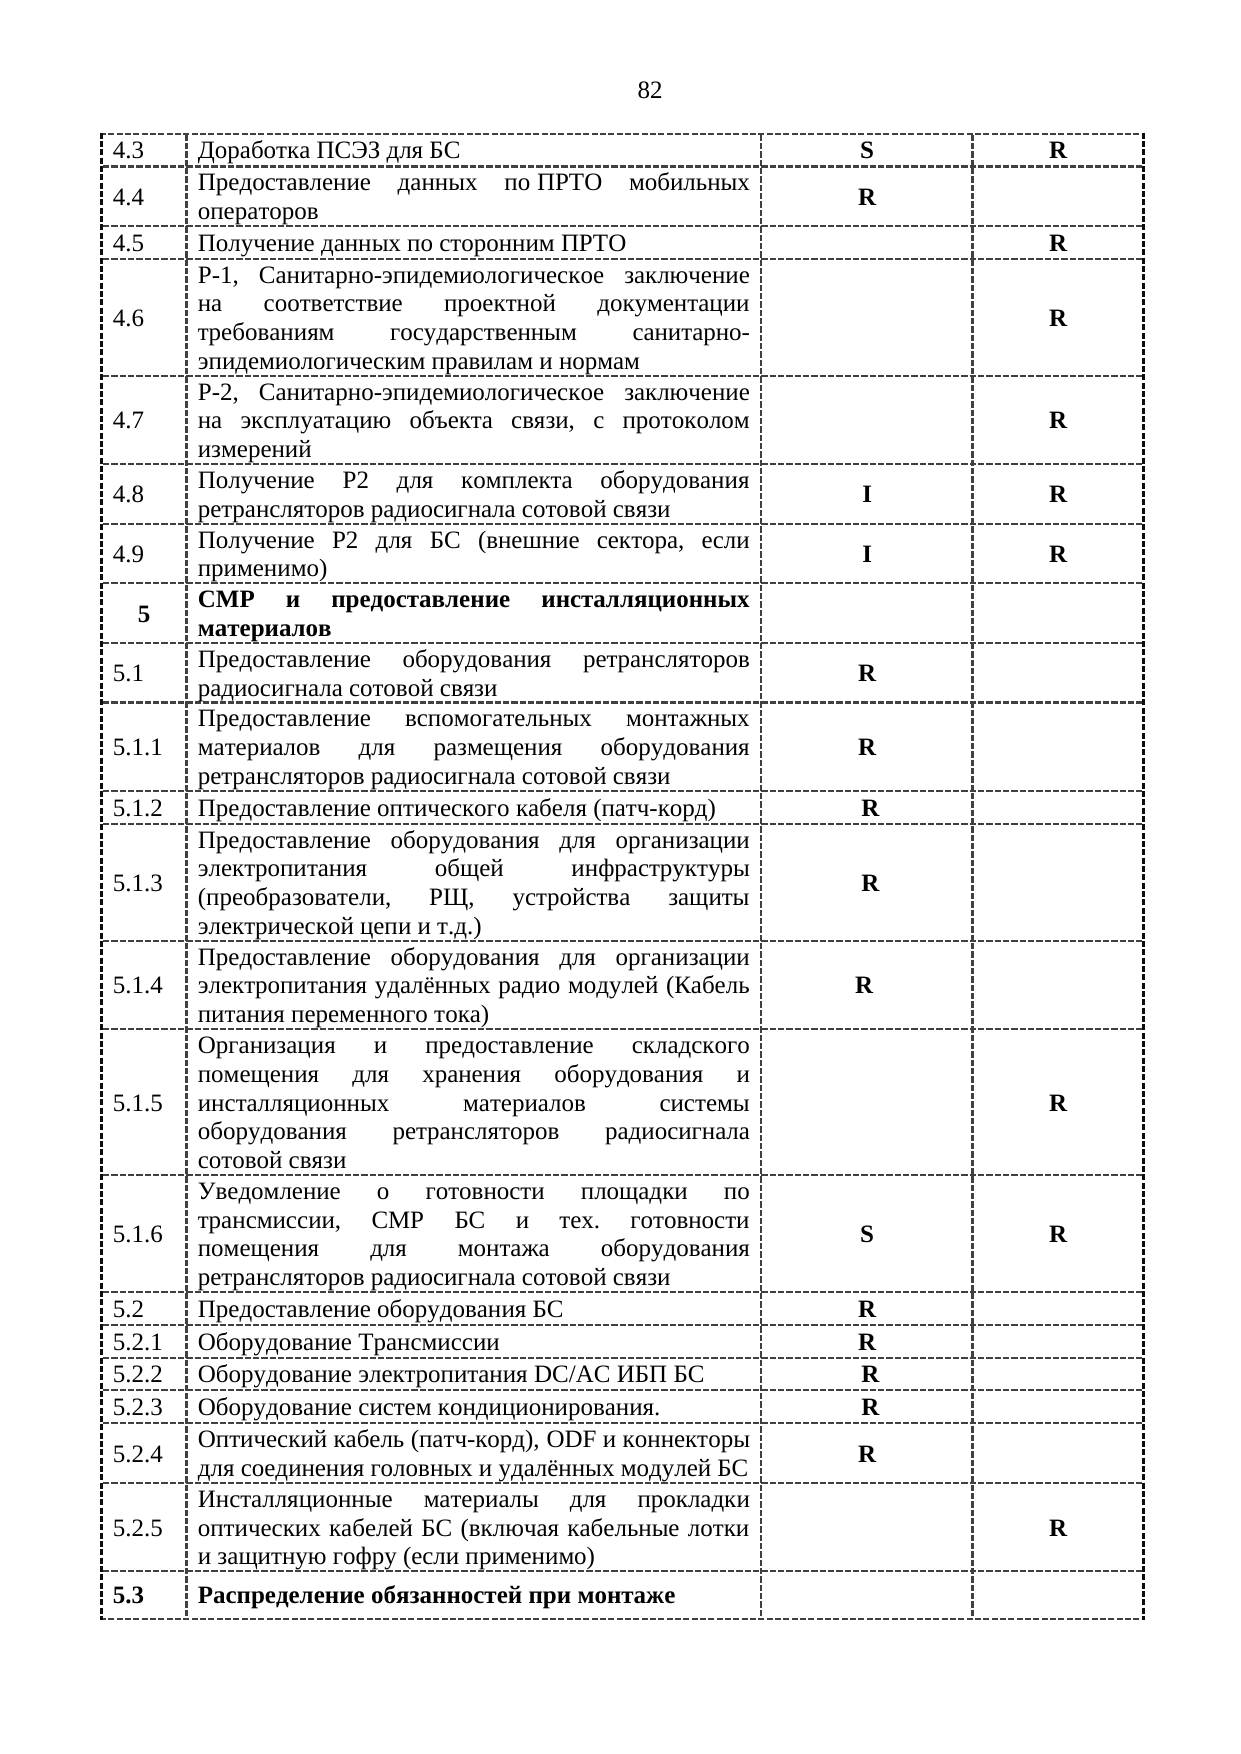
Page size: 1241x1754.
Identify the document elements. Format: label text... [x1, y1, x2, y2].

table_cell R [761, 940, 972, 1028]
table_cell I [761, 523, 972, 582]
table_cell R [761, 701, 972, 790]
table_cell Получение Р2 для БС (внешние сектора, если применимо) [186, 523, 761, 582]
table_cell R [761, 1291, 972, 1324]
table_cell R [761, 1389, 972, 1422]
table_cell [761, 582, 972, 642]
table_cell [761, 1482, 972, 1570]
table_cell R [973, 375, 1143, 463]
table_cell [761, 225, 972, 258]
table_cell СМР и предоставление инсталляционных материалов [186, 582, 761, 642]
table_cell Предоставление данных по ПРТО мобильных операторов [186, 165, 761, 225]
table_cell R [761, 1324, 972, 1357]
table_cell 5.2.1 [101, 1324, 186, 1357]
table_cell [973, 940, 1143, 1028]
table_cell [973, 823, 1143, 940]
table_cell 4.6 [101, 258, 186, 375]
table_cell R [761, 823, 972, 940]
table_cell [973, 642, 1143, 701]
table_cell [761, 1570, 972, 1617]
table_cell R [973, 463, 1143, 523]
table_cell I [761, 463, 972, 523]
table_cell 4.9 [101, 523, 186, 582]
table_cell [761, 1028, 972, 1174]
table_cell 5.2 [101, 1291, 186, 1324]
table_cell 5.2.4 [101, 1422, 186, 1482]
table_cell 5.1.3 [101, 823, 186, 940]
table_cell 5.2.2 [101, 1357, 186, 1389]
table_cell Предоставление оборудования БС [186, 1291, 761, 1324]
table_cell [973, 790, 1143, 823]
table_cell [973, 1324, 1143, 1357]
table_cell Доработка ПСЭЗ для БС [186, 133, 761, 165]
table_cell Оборудование систем кондиционирования. [186, 1389, 761, 1422]
table_cell [973, 582, 1143, 642]
table_cell Получение данных по сторонним ПРТО [186, 225, 761, 258]
table_cell 4.3 [101, 133, 186, 165]
table_cell [761, 375, 972, 463]
table_cell [973, 165, 1143, 225]
table_cell Уведомление о готовности площадки по трансмиссии, СМР БС и тех. готовности помещения для монтажа оборудования ретрансляторов радиосигнала сотовой связи [186, 1174, 761, 1291]
table_cell R [761, 1422, 972, 1482]
table_cell 5.2.3 [101, 1389, 186, 1422]
table_cell Получение Р2 для комплекта оборудования ретрансляторов радиосигнала сотовой связи [186, 463, 761, 523]
table_cell S [761, 1174, 972, 1291]
table_cell 5.1.2 [101, 790, 186, 823]
table_cell 5.1.6 [101, 1174, 186, 1291]
table_cell Предоставление оптического кабеля (патч-корд) [186, 790, 761, 823]
table_cell 4.8 [101, 463, 186, 523]
table_cell [973, 1422, 1143, 1482]
table_cell 5.3 [101, 1570, 186, 1617]
table_cell R [973, 1028, 1143, 1174]
table_cell Предоставление вспомогательных монтажных материалов для размещения оборудования ретрансляторов радиосигнала сотовой связи [186, 701, 761, 790]
table_cell 5.1 [101, 642, 186, 701]
table_cell R [761, 1357, 972, 1389]
table_cell [973, 1570, 1143, 1617]
table_cell 5.1.5 [101, 1028, 186, 1174]
table_cell Инсталляционные материалы для прокладки оптических кабелей БС (включая кабельные лотки и защитную гофру (если применимо) [186, 1482, 761, 1570]
table_cell 5 [101, 582, 186, 642]
table_cell Р-1, Санитарно-эпидемиологическое заключение на соответствие проектной документации требованиям государственным санитарно-эпидемиологическим правилам и нормам [186, 258, 761, 375]
table_cell Р-2, Санитарно-эпидемиологическое заключение на эксплуатацию объекта связи, с протоколом измерений [186, 375, 761, 463]
table_cell 4.7 [101, 375, 186, 463]
table_cell [973, 1291, 1143, 1324]
table_cell [761, 258, 972, 375]
table_cell Оборудование электропитания DC/AC ИБП БС [186, 1357, 761, 1389]
table_cell R [973, 225, 1143, 258]
table_cell R [973, 523, 1143, 582]
table_cell R [973, 1482, 1143, 1570]
table_cell 5.1.4 [101, 940, 186, 1028]
table_cell Предоставление оборудования для организации электропитания общей инфраструктуры (преобразователи, РЩ, устройства защиты электрической цепи и т.д.) [186, 823, 761, 940]
table_cell Предоставление оборудования ретрансляторов радиосигнала сотовой связи [186, 642, 761, 701]
table_cell 4.4 [101, 165, 186, 225]
table_cell 5.2.5 [101, 1482, 186, 1570]
table_cell Оборудование Трансмиссии [186, 1324, 761, 1357]
table_cell R [973, 258, 1143, 375]
table_cell S [761, 133, 972, 165]
table_cell [973, 1389, 1143, 1422]
table_cell R [761, 165, 972, 225]
table_cell [973, 701, 1143, 790]
table_cell R [761, 642, 972, 701]
table_cell 5.1.1 [101, 701, 186, 790]
table_cell [973, 1357, 1143, 1389]
table_cell R [973, 133, 1143, 165]
table_cell R [761, 790, 972, 823]
table_cell Организация и предоставление складского помещения для хранения оборудования и инсталляционных материалов системы оборудования ретрансляторов радиосигнала сотовой связи [186, 1028, 761, 1174]
table_cell 4.5 [101, 225, 186, 258]
table_cell Распределение обязанностей при монтаже [186, 1570, 761, 1617]
table_cell Оптический кабель (патч-корд), ODF и коннекторы для соединения головных и удалённых модулей БС [186, 1422, 761, 1482]
table_cell R [973, 1174, 1143, 1291]
table_cell Предоставление оборудования для организации электропитания удалённых радио модулей (Кабель питания переменного тока) [186, 940, 761, 1028]
